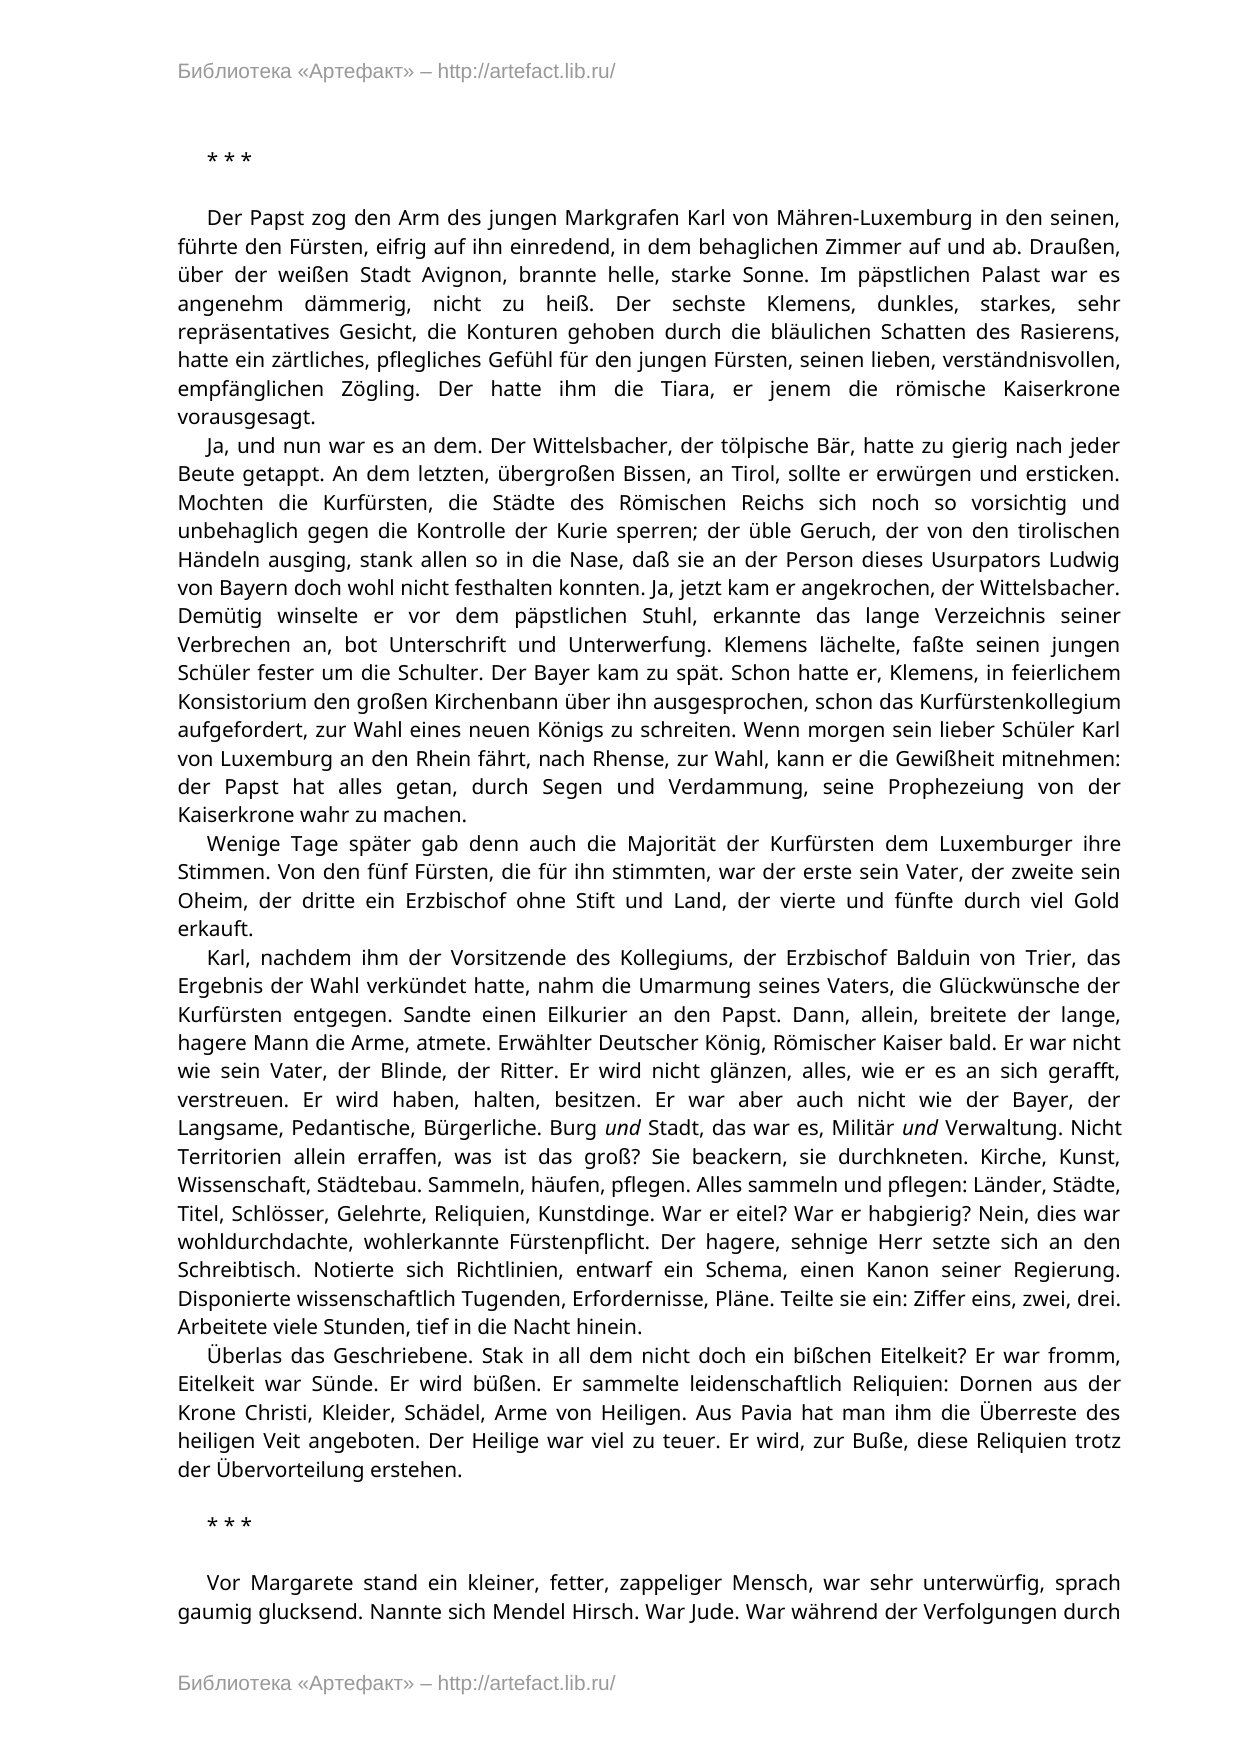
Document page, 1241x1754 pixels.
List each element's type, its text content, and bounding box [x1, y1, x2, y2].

text Der Papst zog den Arm des jungen Markgrafen Karl von Mähren-Luxemburg in den seinen, führte den Fürsten, eifrig auf ihn einredend, in dem behaglichen Zimmer auf und ab. Draußen, über der weißen Stadt Avignon, brannte helle, starke Sonne. Im päpstlichen Palast war es angenehm dämmerig, nicht zu heiß. Der sechste Klemens, dunkles, starkes, sehr repräsentatives Gesicht, die Konturen gehoben durch die bläulichen Schatten des Rasierens, hatte ein zärtliches, pflegliches Gefühl für den jungen Fürsten, seinen lieben, verständnisvollen, empfänglichen Zögling. Der hatte ihm die Tiara, er jenem die römische Kaiserkrone vorausgesagt. [177, 203, 1122, 431]
text Überlas das Geschriebene. Stak in all dem nicht doch ein bißchen Eitelkeit? Er war fromm, Eitelkeit war Sünde. Er wird büßen. Er sammelte leidenschaftlich Reliquien: Dornen aus der Krone Christi, Kleider, Schädel, Arme von Heiligen. Aus Pavia hat man ihm die Überreste des heiligen Veit angeboten. Der Heilige war viel zu teuer. Er wird, zur Buße, diese Reliquien trotz der Übervorteilung erstehen. [177, 1341, 1122, 1483]
text Ja, und nun war es an dem. Der Wittelsbacher, der tölpische Bär, hatte zu gierig nach jeder Beute getappt. An dem letzten, übergroßen Bissen, an Tirol, sollte er erwürgen und ersticken. Mochten die Kurfürsten, die Städte des Römischen Reichs sich noch so vorsichtig und unbehaglich gegen die Kontrolle der Kurie sperren; der üble Geruch, der von den tirolischen Händeln ausging, stank allen so in die Nase, daß sie an der Person dieses Usurpators Ludwig von Bayern doch wohl nicht festhalten konnten. Ja, jetzt kam er angekrochen, der Wittelsbacher. Demütig winselte er vor dem päpstlichen Stuhl, erkannte das lange Verzeichnis seiner Verbrechen an, bot Unterschrift und Unterwerfung. Klemens lächelte, faßte seinen jungen Schüler fester um die Schulter. Der Bayer kam zu spät. Schon hatte er, Klemens, in feierlichem Konsistorium den großen Kirchenbann über ihn ausgesprochen, schon das Kurfürstenkollegium aufgefordert, zur Wahl eines neuen Königs zu schreiten. Wenn morgen sein lieber Schüler Karl von Luxemburg an den Rhein fährt, nach Rhense, zur Wahl, kann er die Gewißheit mitnehmen: der Papst hat alles getan, durch Segen und Verdammung, seine Prophezeiung von der Kaiserkrone wahr zu machen. [177, 431, 1122, 829]
text * * * [177, 147, 1122, 175]
text Wenige Tage später gab denn auch die Majorität der Kurfürsten dem Luxemburger ihre Stimmen. Von den fünf Fürsten, die für ihn stimmten, war der erste sein Vater, der zweite sein Oheim, der dritte ein Erzbischof ohne Stift und Land, der vierte und fünfte durch viel Gold erkauft. [177, 829, 1122, 943]
text * * * [177, 1512, 1122, 1540]
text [177, 1568, 1122, 1625]
text Karl, nachdem ihm der Vorsitzende des Kollegiums, der Erzbischof Balduin von Trier, das Ergebnis der Wahl verkündet hatte, nahm die Umarmung seines Vaters, die Glückwünsche der Kurfürsten entgegen. Sandte einen Eilkurier an den Papst. Dann, allein, breitete der lange, hagere Mann die Arme, atmete. Erwählter Deutscher König, Römischer Kaiser bald. Er war nicht wie sein Vater, der Blinde, der Ritter. Er wird nicht glänzen, alles, wie er es an sich gerafft, verstreuen. Er wird haben, halten, besitzen. Er war aber auch nicht wie der Bayer, der Langsame, Pedantische, Bürgerliche. Burg und Stadt, das war es, Militär und Verwaltung. Nicht Territorien allein erraffen, was ist das groß? Sie beackern, sie durchkneten. Kirche, Kunst, Wissenschaft, Städtebau. Sammeln, häufen, pflegen. Alles sammeln und pflegen: Länder, Städte, Titel, Schlösser, Gelehrte, Reliquien, Kunstdinge. War er eitel? War er habgierig? Nein, dies war wohldurchdachte, wohlerkannte Fürstenpflicht. Der hagere, sehnige Herr setzte sich an den Schreibtisch. Notierte sich Richtlinien, entwarf ein Schema, einen Kanon seiner Regierung. Disponierte wissenschaftlich Tugenden, Erfordernisse, Pläne. Teilte sie ein: Ziffer eins, zwei, drei. Arbeitete viele Stunden, tief in die Nacht hinein. [177, 943, 1122, 1341]
